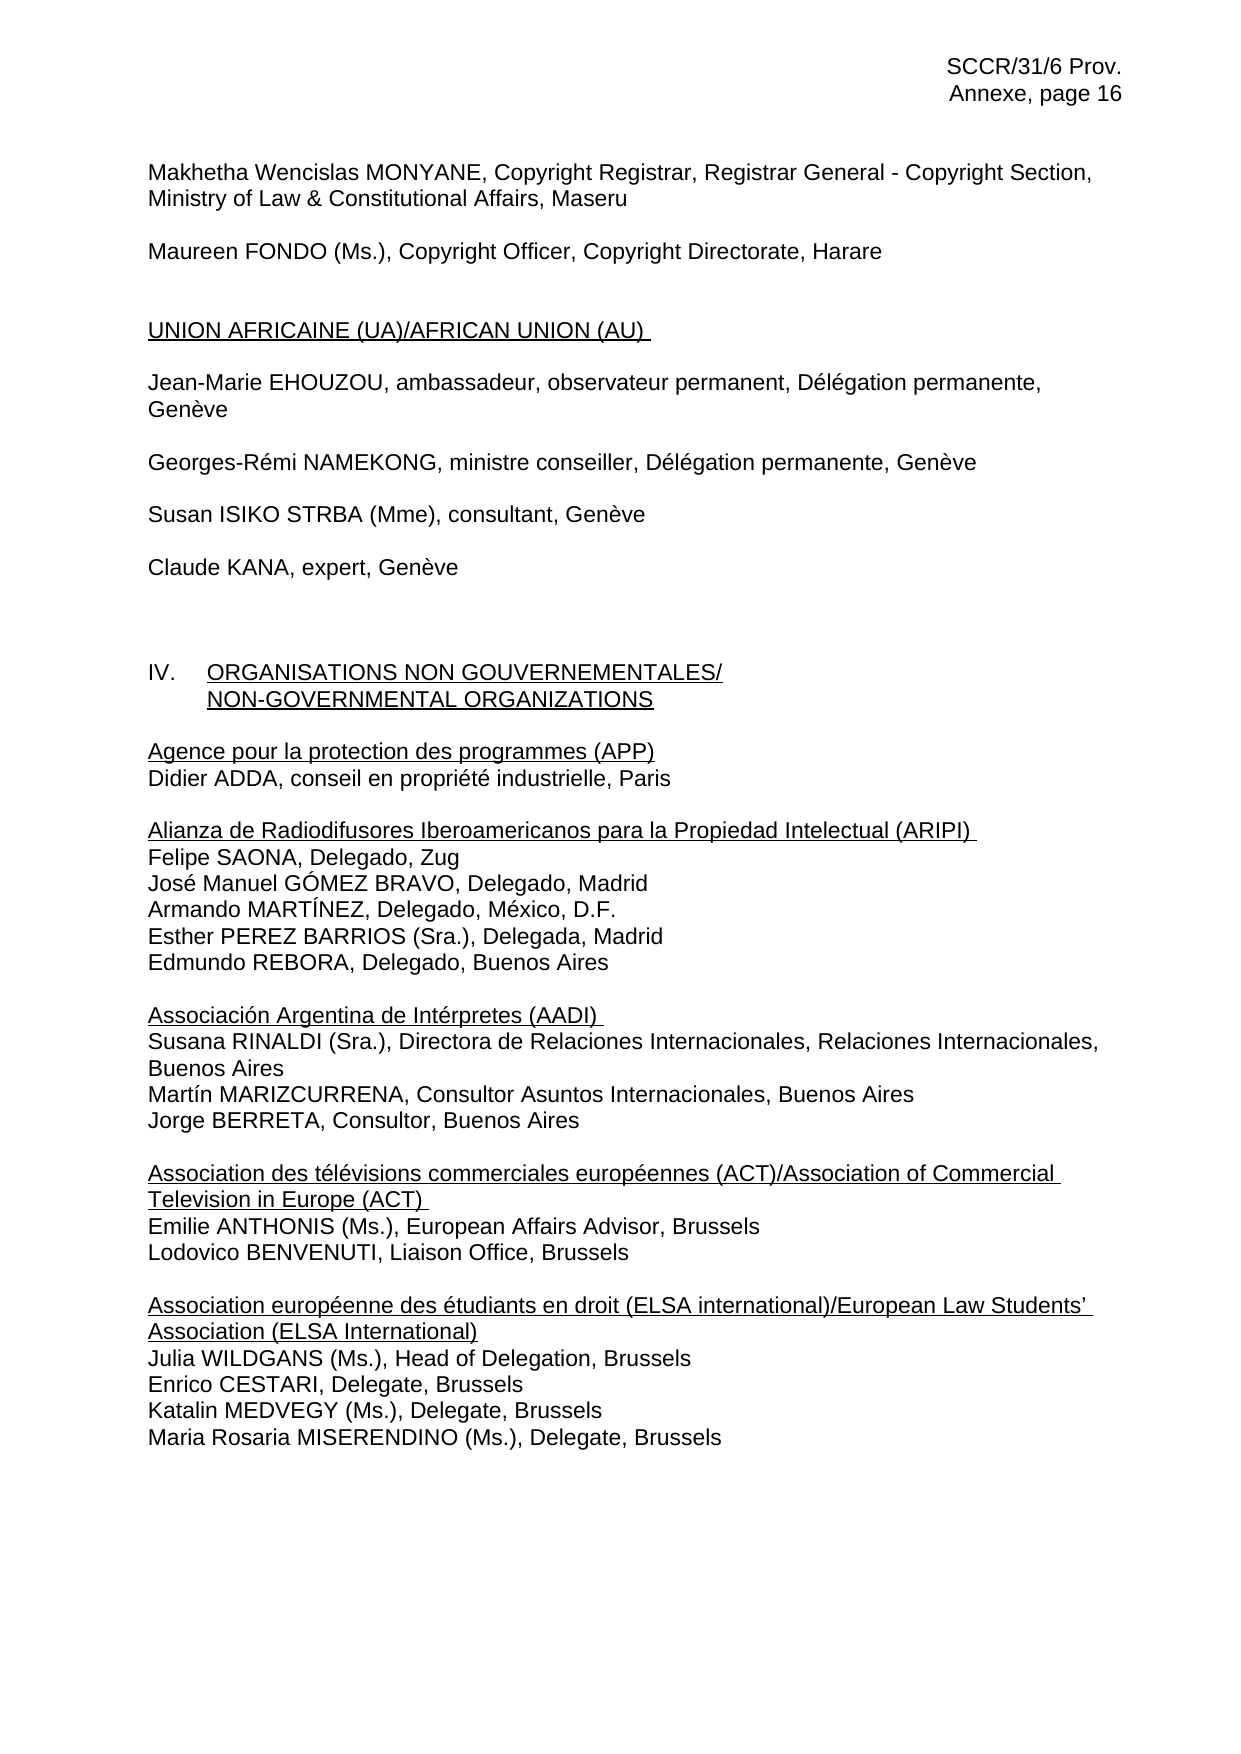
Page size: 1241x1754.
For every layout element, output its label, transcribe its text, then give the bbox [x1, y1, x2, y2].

text Associación Argentina de Intérpretes (AADI) [148, 1002, 1122, 1028]
text Georges-Rémi NAMEKONG, ministre conseiller, Délégation permanente, Genève [148, 448, 1122, 475]
text Makhetha Wencislas MONYANE, Copyright Registrar, Registrar General - Copyright Section, Ministry of Law & Constitutional Affairs, Maseru [148, 158, 1122, 211]
text Katalin MEDVEGY (Ms.), Delegate, Brussels [148, 1397, 1122, 1423]
text Jorge BERRETA, Consultor, Buenos Aires [148, 1107, 1122, 1134]
text Lodovico BENVENUTI, Liaison Office, Brussels [148, 1239, 1122, 1265]
text Alianza de Radiodifusores Iberoamericanos para la Propiedad Intelectual (ARIPI) [148, 817, 1122, 844]
text Susan ISIKO STRBA (Mme), consultant, Genève [148, 501, 1122, 527]
text Jean-Marie EHOUZOU, ambassadeur, observateur permanent, Délégation permanente, Genève [148, 369, 1122, 422]
text Felipe SAONA, Delegado, Zug [148, 844, 1122, 870]
text Enrico CESTARI, Delegate, Brussels [148, 1371, 1122, 1397]
text Esther PEREZ BARRIOS (Sra.), Delegada, Madrid [148, 923, 1122, 949]
text IV. organisations non gouvernementales/ [148, 659, 1122, 686]
text Claude KANA, expert, Genève [148, 554, 1122, 580]
text non-governmental organizations [207, 686, 1122, 712]
text Didier ADDA, conseil en propriété industrielle, Paris [148, 765, 1122, 791]
text Julia WILDGANS (Ms.), Head of Delegation, Brussels [148, 1344, 1122, 1371]
text Agence pour la protection des programmes (APP) [148, 738, 1122, 765]
text UNION AFRICAINE (UA)/AFRICAN UNION (AU) [148, 317, 1122, 343]
text José Manuel GÓMEZ BRAVO, Delegado, Madrid [148, 870, 1122, 896]
text Edmundo REBORA, Delegado, Buenos Aires [148, 949, 1122, 976]
text Association européenne des étudiants en droit (ELSA international)/European Law Students’ Association (ELSA International) [148, 1292, 1122, 1344]
text Maria Rosaria MISERENDINO (Ms.), Delegate, Brussels [148, 1423, 1122, 1450]
text Association des télévisions commerciales européennes (ACT)/Association of Commercial Television in Europe (ACT) [148, 1160, 1122, 1213]
text Armando MARTÍNEZ, Delegado, México, D.F. [148, 896, 1122, 923]
text Emilie ANTHONIS (Ms.), European Affairs Advisor, Brussels [148, 1213, 1122, 1239]
text Susana RINALDI (Sra.), Directora de Relaciones Internacionales, Relaciones Internacionales, Buenos Aires [148, 1028, 1122, 1081]
text Martín MARIZCURRENA, Consultor Asuntos Internacionales, Buenos Aires [148, 1081, 1122, 1107]
text Maureen FONDO (Ms.), Copyright Officer, Copyright Directorate, Harare [148, 238, 1122, 264]
